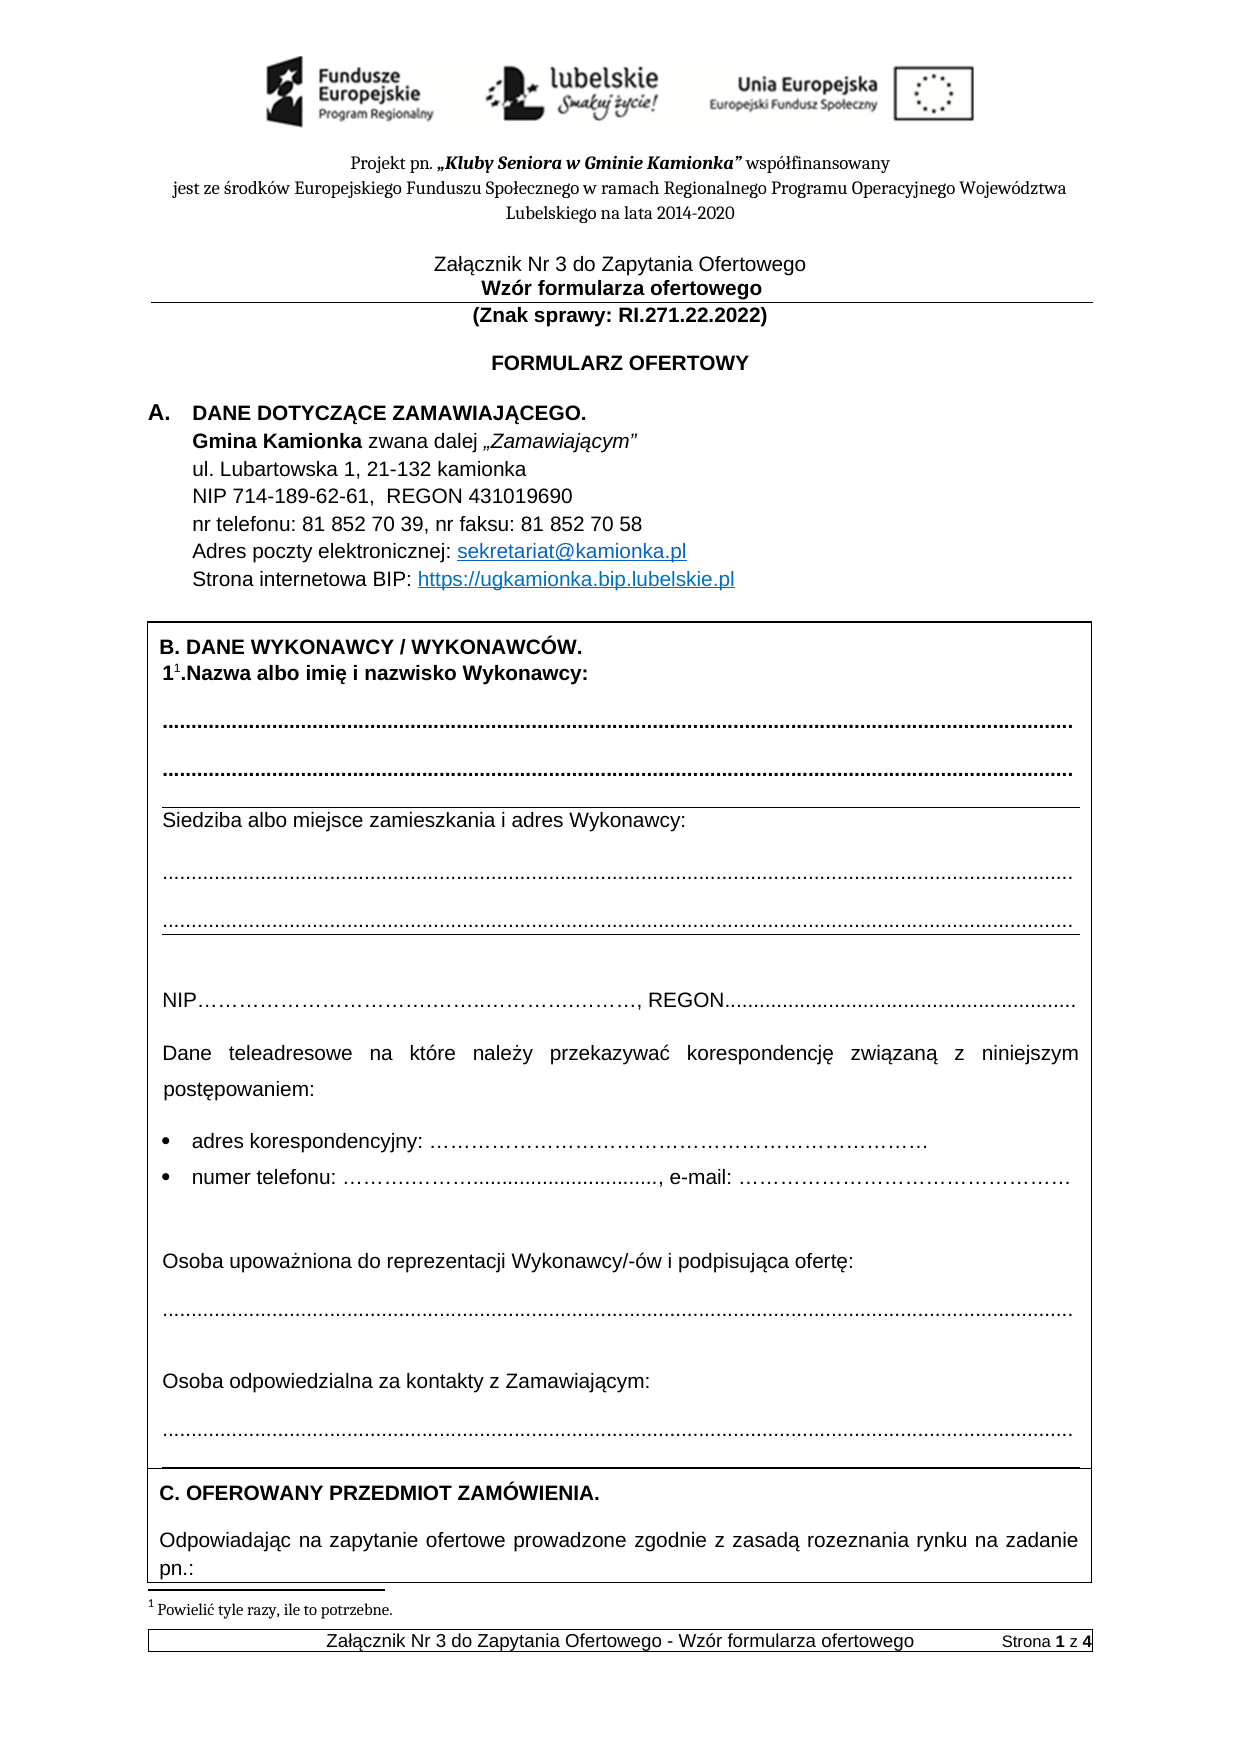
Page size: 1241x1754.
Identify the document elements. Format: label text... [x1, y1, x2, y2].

text Gmina Kamionka zwana dalej „Zamawiającym” [192, 429, 1093, 453]
text Strona internetowa BIP: https://ugkamionka.bip.lubelskie.pl [192, 566, 1093, 590]
text Wzór formularza ofertowego [151, 276, 1093, 302]
text ul. Lubartowska 1, 21-132 kamionka [192, 456, 1093, 480]
text nr telefonu: 81 852 70 39, nr faksu: 81 852 70 58 [192, 511, 1093, 535]
text FORMULARZ OFERTOWY [148, 351, 1093, 375]
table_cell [148, 1469, 1091, 1582]
text (Znak sprawy: RI.271.22.2022) [148, 303, 1093, 327]
text Adres poczty elektronicznej: sekretariat@kamionka.pl [192, 539, 1093, 563]
picture [265, 56, 975, 128]
table_header B. DANE WYKONAWCY / WYKONAWCÓW. 1.Nazwa albo imię i nazwisko Wykonawcy: .............................................................................................................................................................. .............................................................................................................................................................. Siedziba albo miejsce zamieszkania i adres Wykonawcy: .............................................................................................................................................................. .............................................................................................................................................................. NIP…………………………….……..………….………, REGON............................................................. Dane teleadresowe na które należy przekazywać korespondencję związaną z niniejszym postępowaniem: adres korespondencyjny: ……………………………………………………………… numer telefonu: ……….………................................, e-mail: ………………………………………… Osoba upoważniona do reprezentacji Wykonawcy/-ów i podpisująca ofertę: .............................................................................................................................................................. Osoba odpowiedzialna za kontakty z Zamawiającym: .............................................................................................................................................................. [148, 623, 1091, 1468]
text NIP 714-189-62-61, REGON 431019690 [192, 484, 1093, 508]
text Załącznik Nr 3 do Zapytania Ofertowego [148, 252, 1093, 276]
list DANE DOTYCZĄCE ZAMAWIAJĄCEGO. [148, 399, 1093, 425]
